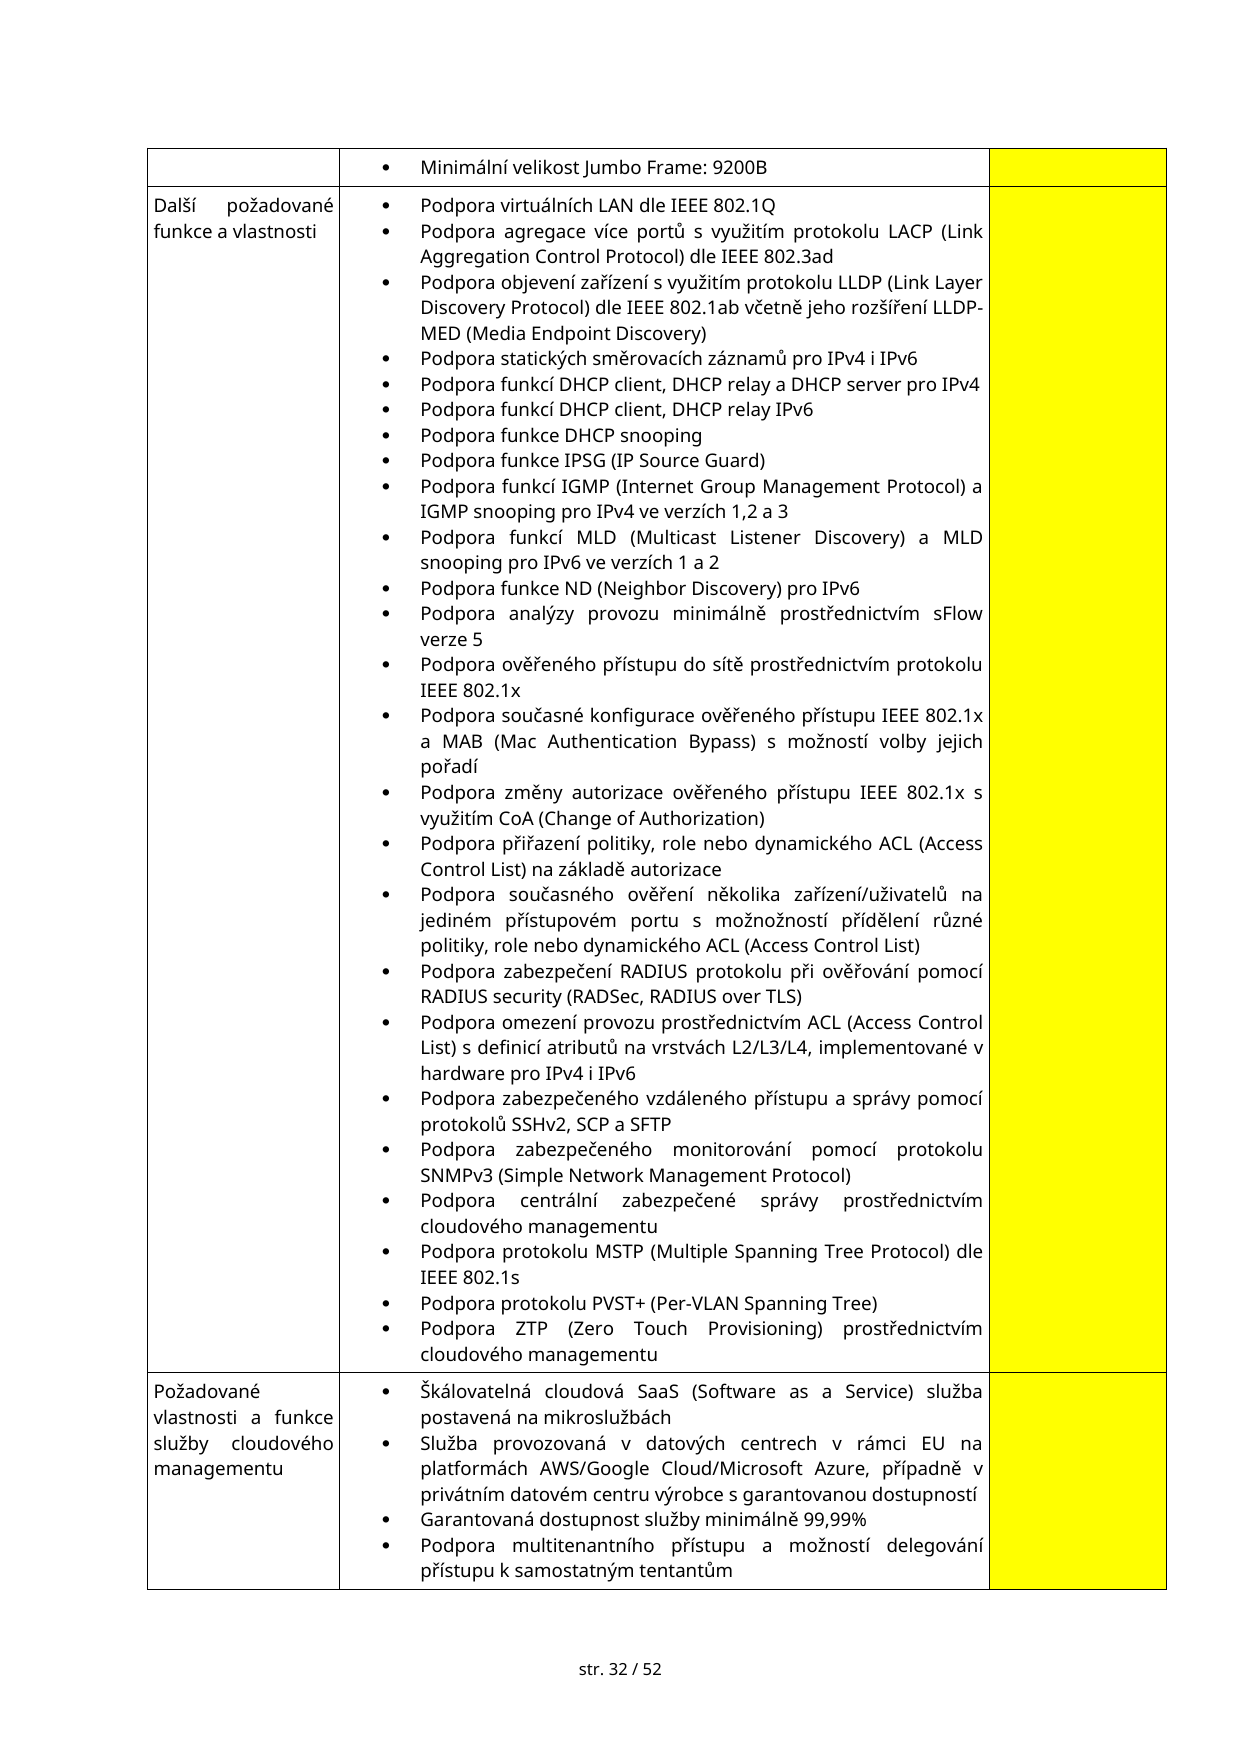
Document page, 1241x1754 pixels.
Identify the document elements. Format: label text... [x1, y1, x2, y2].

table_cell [340, 1373, 989, 1589]
table_cell Podpora virtuálních LAN dle IEEE 802.1Q Podpora agregace více portů s využitím protokolu LACP (Link Aggregation Control Protocol) dle IEEE 802.3ad Podpora objevení zařízení s využitím protokolu LLDP (Link Layer Discovery Protocol) dle IEEE 802.1ab včetně jeho rozšíření LLDP-MED (Media Endpoint Discovery) Podpora statických směrovacích záznamů pro IPv4 i IPv6 Podpora funkcí DHCP client, DHCP relay a DHCP server pro IPv4 Podpora funkcí DHCP client, DHCP relay IPv6 Podpora funkce DHCP snooping Podpora funkce IPSG (IP Source Guard) Podpora funkcí IGMP (Internet Group Management Protocol) a IGMP snooping pro IPv4 ve verzích 1,2 a 3 Podpora funkcí MLD (Multicast Listener Discovery) a MLD snooping pro IPv6 ve verzích 1 a 2 Podpora funkce ND (Neighbor Discovery) pro IPv6 Podpora analýzy provozu minimálně prostřednictvím sFlow verze 5 Podpora ověřeného přístupu do sítě prostřednictvím protokolu IEEE 802.1x Podpora současné konfigurace ověřeného přístupu IEEE 802.1x a MAB (Mac Authentication Bypass) s možností volby jejich pořadí Podpora změny autorizace ověřeného přístupu IEEE 802.1x s využitím CoA (Change of Authorization) Podpora přiřazení politiky, role nebo dynamického ACL (Access Control List) na základě autorizace Podpora současného ověření několika zařízení/uživatelů na jediném přístupovém portu s možnožností přídělení různé politiky, role nebo dynamického ACL (Access Control List) Podpora zabezpečení RADIUS protokolu při ověřování pomocí RADIUS security (RADSec, RADIUS over TLS) Podpora omezení provozu prostřednictvím ACL (Access Control List) s definicí atributů na vrstvách L2/L3/L4, implementované v hardware pro IPv4 i IPv6 Podpora zabezpečeného vzdáleného přístupu a správy pomocí protokolů SSHv2, SCP a SFTP Podpora zabezpečeného monitorování pomocí protokolu SNMPv3 (Simple Network Management Protocol) Podpora centrální zabezpečené správy prostřednictvím cloudového managementu Podpora protokolu MSTP (Multiple Spanning Tree Protocol) dle IEEE 802.1s Podpora protokolu PVST+ (Per-VLAN Spanning Tree) Podpora ZTP (Zero Touch Provisioning) prostřednictvím cloudového managementu [340, 187, 989, 1372]
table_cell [148, 149, 339, 186]
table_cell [340, 149, 989, 186]
table_cell Další požadované funkce a vlastnosti [148, 187, 339, 1372]
table_cell [990, 1373, 1166, 1589]
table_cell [148, 1373, 339, 1589]
table_cell [990, 187, 1166, 1372]
table_cell [990, 149, 1166, 186]
